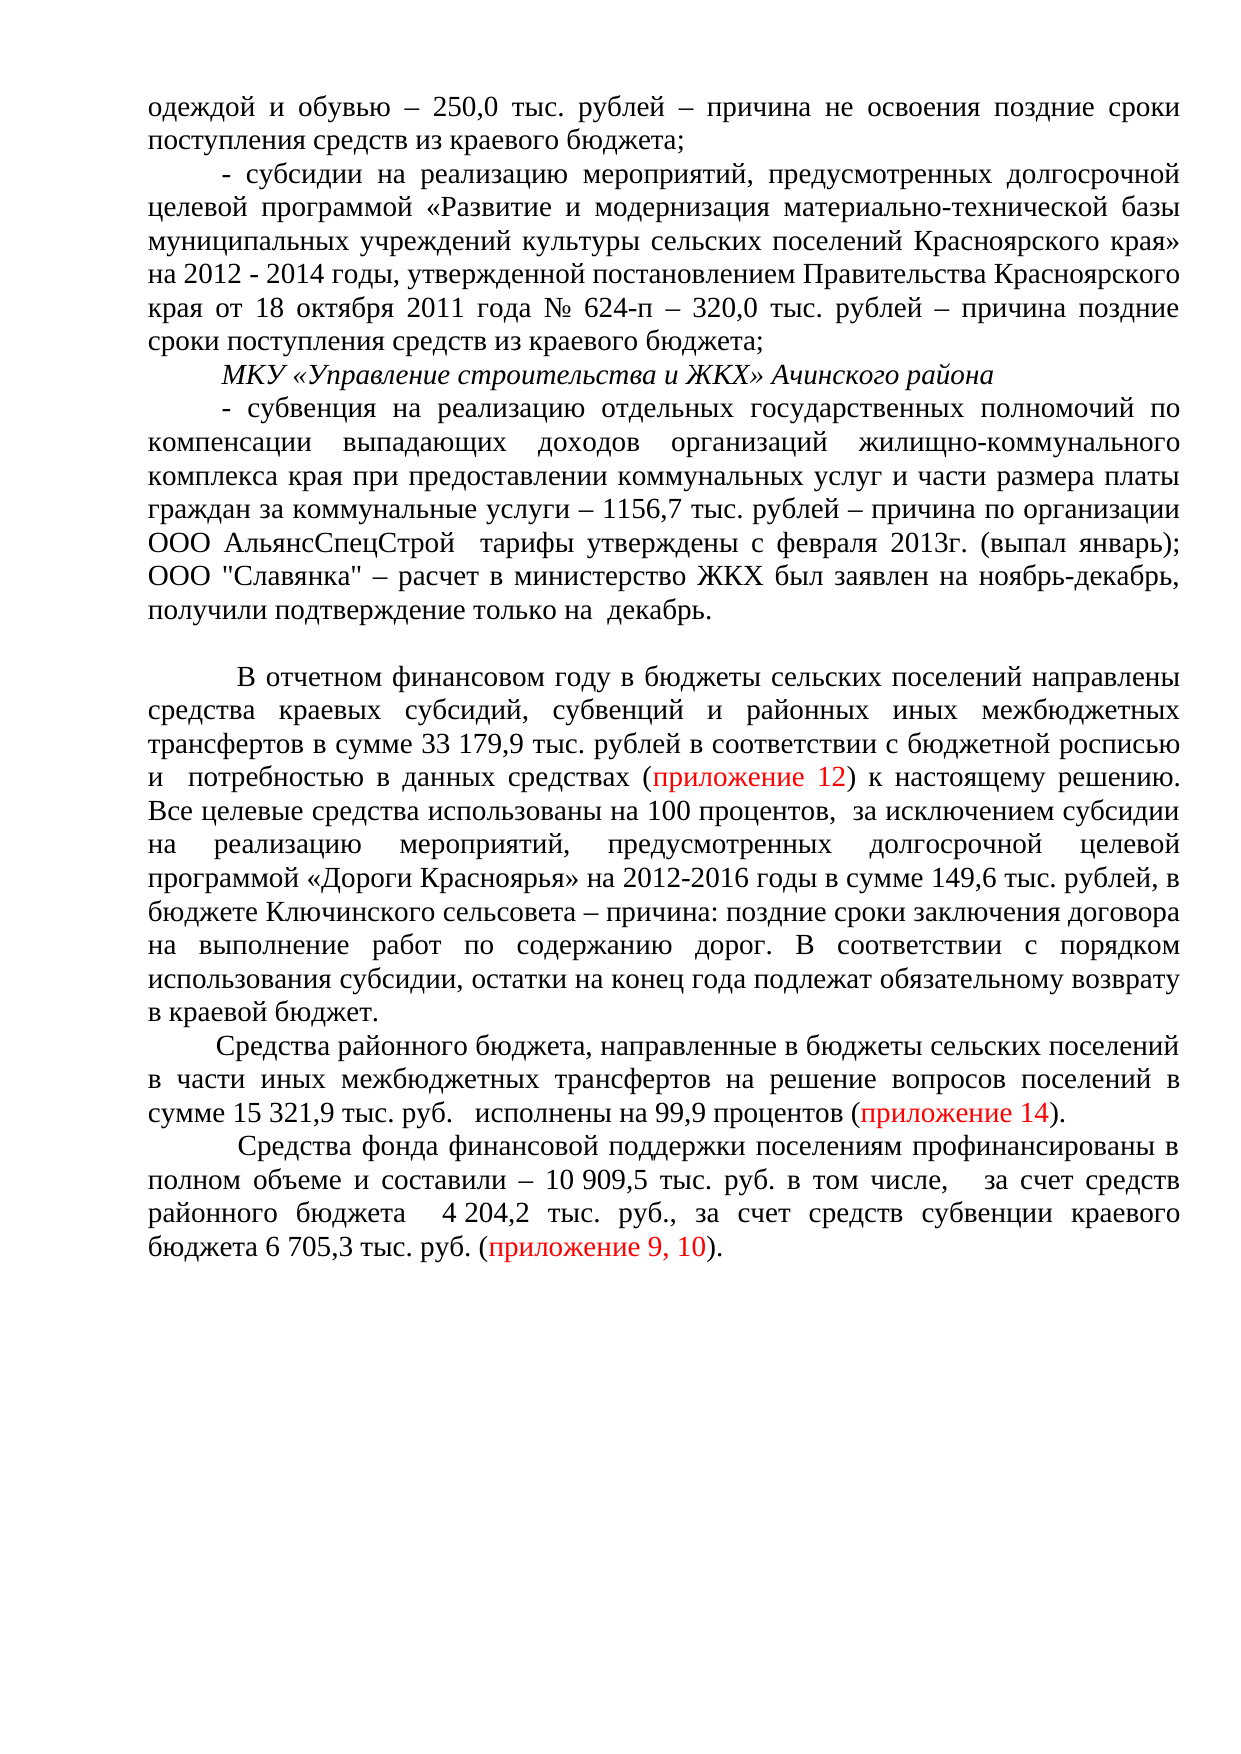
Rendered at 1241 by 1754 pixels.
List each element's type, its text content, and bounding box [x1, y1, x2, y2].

text - субсидии на реализацию мероприятий, предусмотренных долгосрочной целевой программой «Развитие и модернизация материально-технической базы муниципальных учреждений культуры сельских поселений Красноярского края» на 2012 - 2014 годы, утвержденной постановлением Правительства Красноярского края от 18 октября 2011 года № 624-п – 320,0 тыс. рублей – причина поздние сроки поступления средств из краевого бюджета; [148, 156, 1181, 357]
text - субвенция на реализацию отдельных государственных полномочий по компенсации выпадающих доходов организаций жилищно-коммунального комплекса края при предоставлении коммунальных услуг и части размера платы граждан за коммунальные услуги – 1156,7 тыс. рублей – причина по организации ООО АльянсСпецСтрой тарифы утверждены с февраля 2013г. (выпал январь); ООО "Славянка" – расчет в министерство ЖКХ был заявлен на ноябрь-декабрь, получили подтверждение только на декабрь. [148, 391, 1181, 625]
text В отчетном финансовом году в бюджеты сельских поселений направлены средства краевых субсидий, субвенций и районных иных межбюджетных трансфертов в сумме 33 179,9 тыс. рублей в соответствии с бюджетной росписью и потребностью в данных средствах (приложение 12) к настоящему решению. Все целевые средства использованы на 100 процентов, за исключением субсидии на реализацию мероприятий, предусмотренных долгосрочной целевой программой «Дороги Красноярья» на 2012-2016 годы в сумме 149,6 тыс. рублей, в бюджете Ключинского сельсовета – причина: поздние сроки заключения договора на выполнение работ по содержанию дорог. В соответствии с порядком использования субсидии, остатки на конец года подлежат обязательному возврату в краевой бюджет. [148, 659, 1181, 1028]
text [148, 89, 1181, 156]
text МКУ «Управление строительства и ЖКХ» Ачинского района [148, 357, 1181, 391]
text Средства районного бюджета, направленные в бюджеты сельских поселений в части иных межбюджетных трансфертов на решение вопросов поселений в сумме 15 321,9 тыс. руб. исполнены на 99,9 процентов (приложение 14). [148, 1028, 1181, 1128]
text Средства фонда финансовой поддержки поселениям профинансированы в полном объеме и составили – 10 909,5 тыс. руб. в том числе, за счет средств районного бюджета 4 204,2 тыс. руб., за счет средств субвенции краевого бюджета 6 705,3 тыс. руб. (приложение 9, 10). [148, 1128, 1181, 1263]
